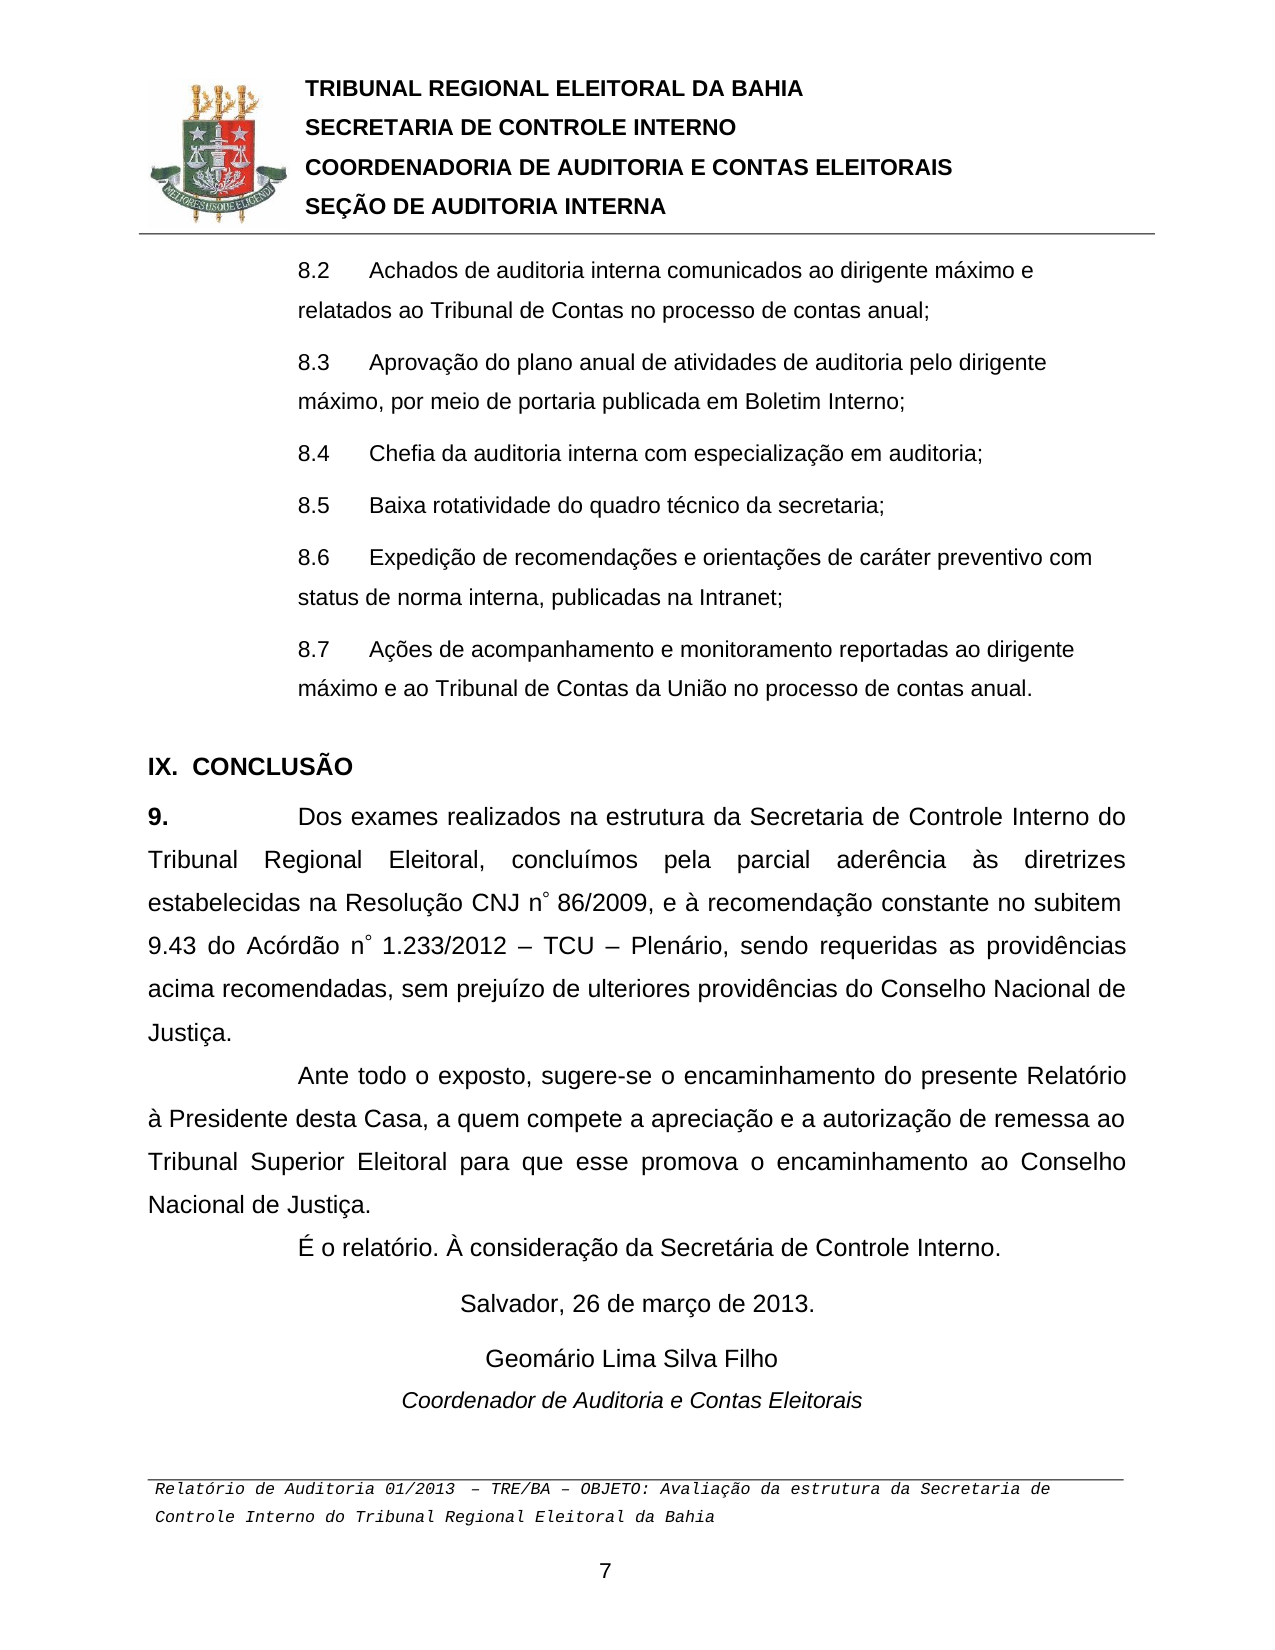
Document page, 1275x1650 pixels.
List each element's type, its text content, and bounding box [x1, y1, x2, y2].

list Aprovação do plano anual de atividades de auditoria pelo dirigente máximo, por meio de portaria publicada em Boletim Interno; [298, 349, 1128, 414]
text Coordenador de Auditoria e Contas Eleitorais [292, 1387, 972, 1414]
subtitle Dos exames realizados na estrutura da Secretaria de Controle Interno do Tribunal Regional Eleitoral, concluímos pela parcial aderência às diretrizes estabelecidas na Resolução CNJ n 86/2009, e à recomendação constante no subitem [148, 802, 1127, 917]
text 9.43 do Acórdão n 1.233/2012 – TCU – Plenário, sendo requeridas as providências acima recomendadas, sem prejuízo de ulteriores providências do Conselho Nacional de Justiça. [148, 931, 1128, 1046]
picture [148, 79, 291, 229]
text Ante todo o exposto, sugere-se o encaminhamento do presente Relatório à Presidente desta Casa, a quem compete a apreciação e a autorização de remessa ao Tribunal Superior Eleitoral para que esse promova o encaminhamento ao Conselho Nacional de Justiça. [148, 1061, 1128, 1219]
text Geomário Lima Silva Filho [292, 1344, 972, 1373]
list Baixa rotatividade do quadro técnico da secretaria; [298, 492, 1139, 518]
text É o relatório. À consideração da Secretária de Controle Interno. [298, 1233, 1139, 1262]
list Expedição de recomendações e orientações de caráter preventivo com status de norma interna, publicadas na Intranet; [298, 544, 1128, 610]
text Salvador, 26 de março de 2013. [303, 1289, 972, 1317]
list Chefia da auditoria interna com especialização em auditoria; [298, 440, 1139, 466]
list Ações de acompanhamento e monitoramento reportadas ao dirigente máximo e ao Tribunal de Contas da União no processo de contas anual. [298, 636, 1128, 701]
list Achados de auditoria interna comunicados ao dirigente máximo e relatados ao Tribunal de Contas no processo de contas anual; [298, 257, 1128, 323]
subtitle IX. CONCLUSÃO [148, 752, 1139, 781]
